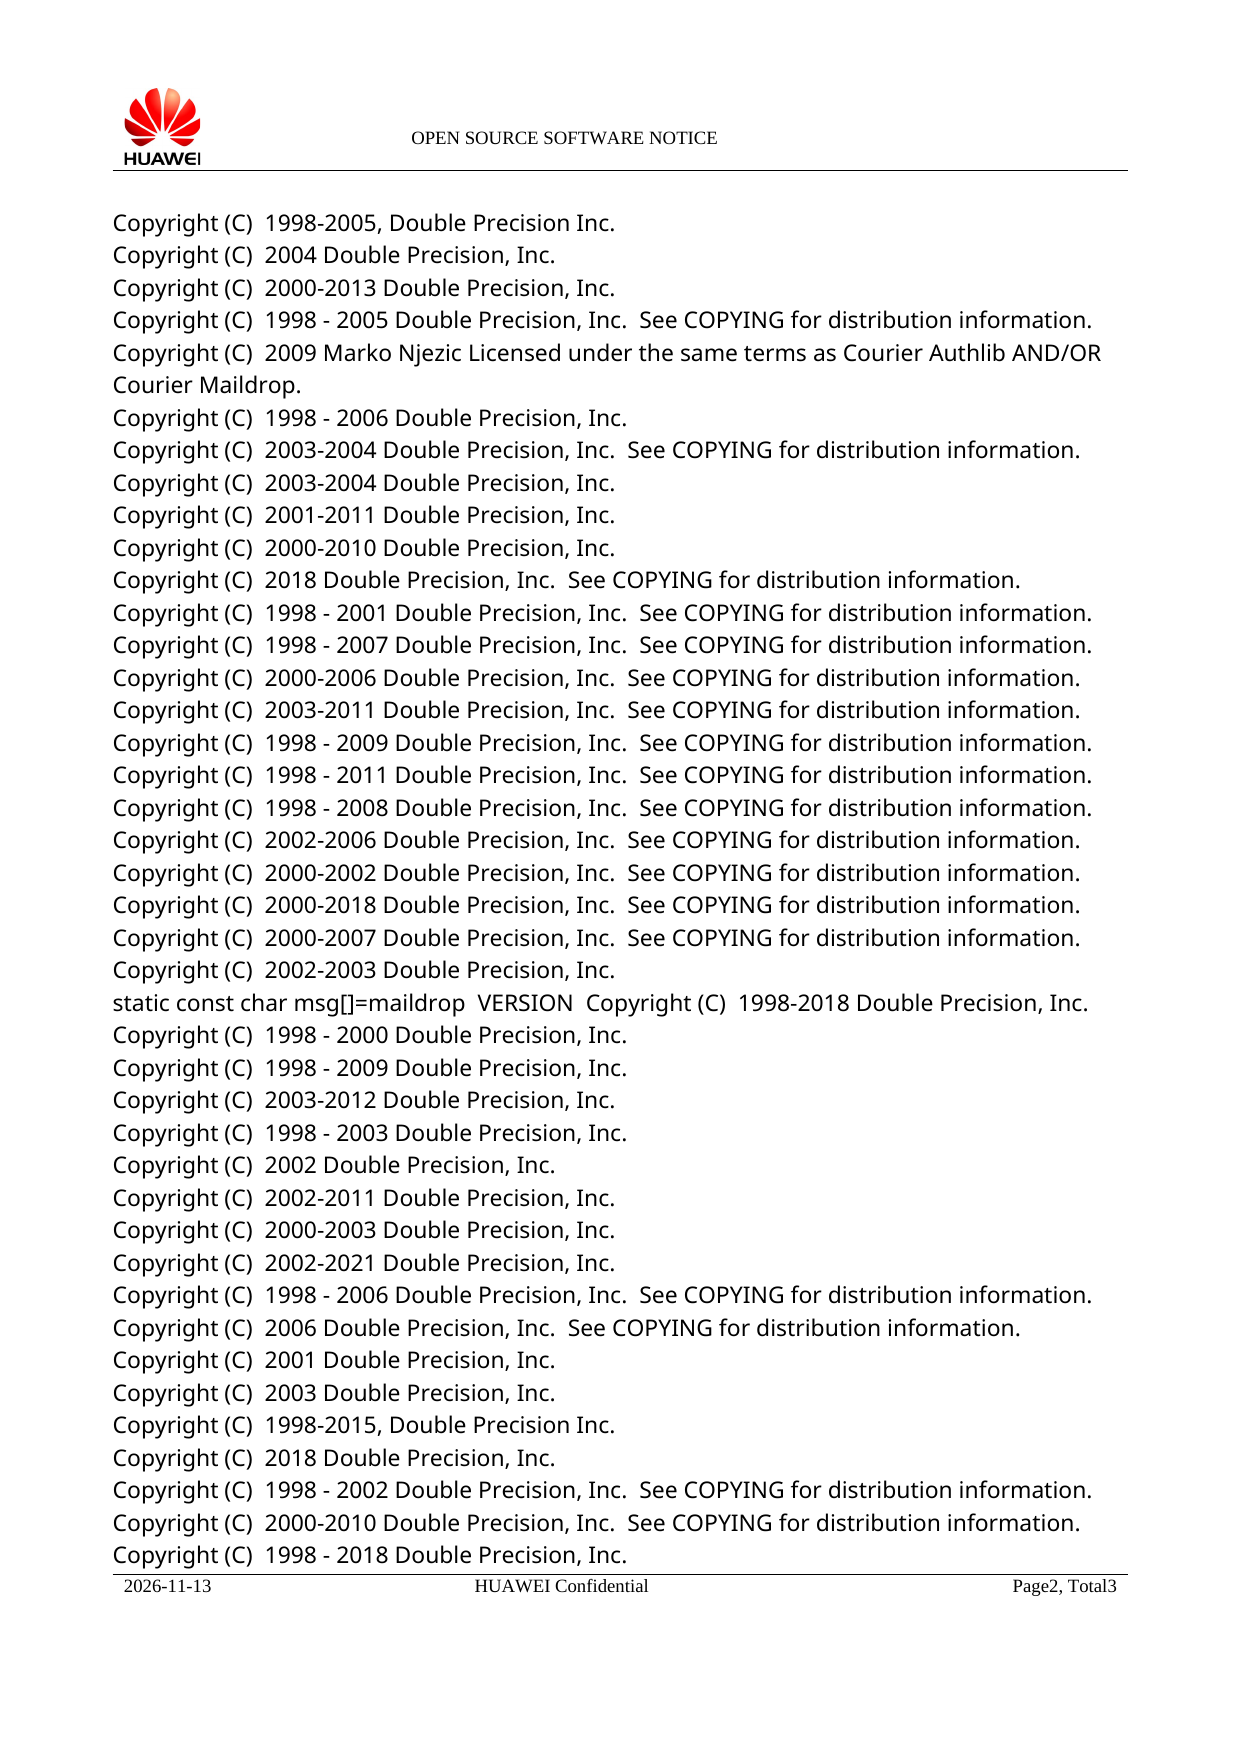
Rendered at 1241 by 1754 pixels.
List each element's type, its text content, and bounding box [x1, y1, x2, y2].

picture [124, 88, 201, 165]
